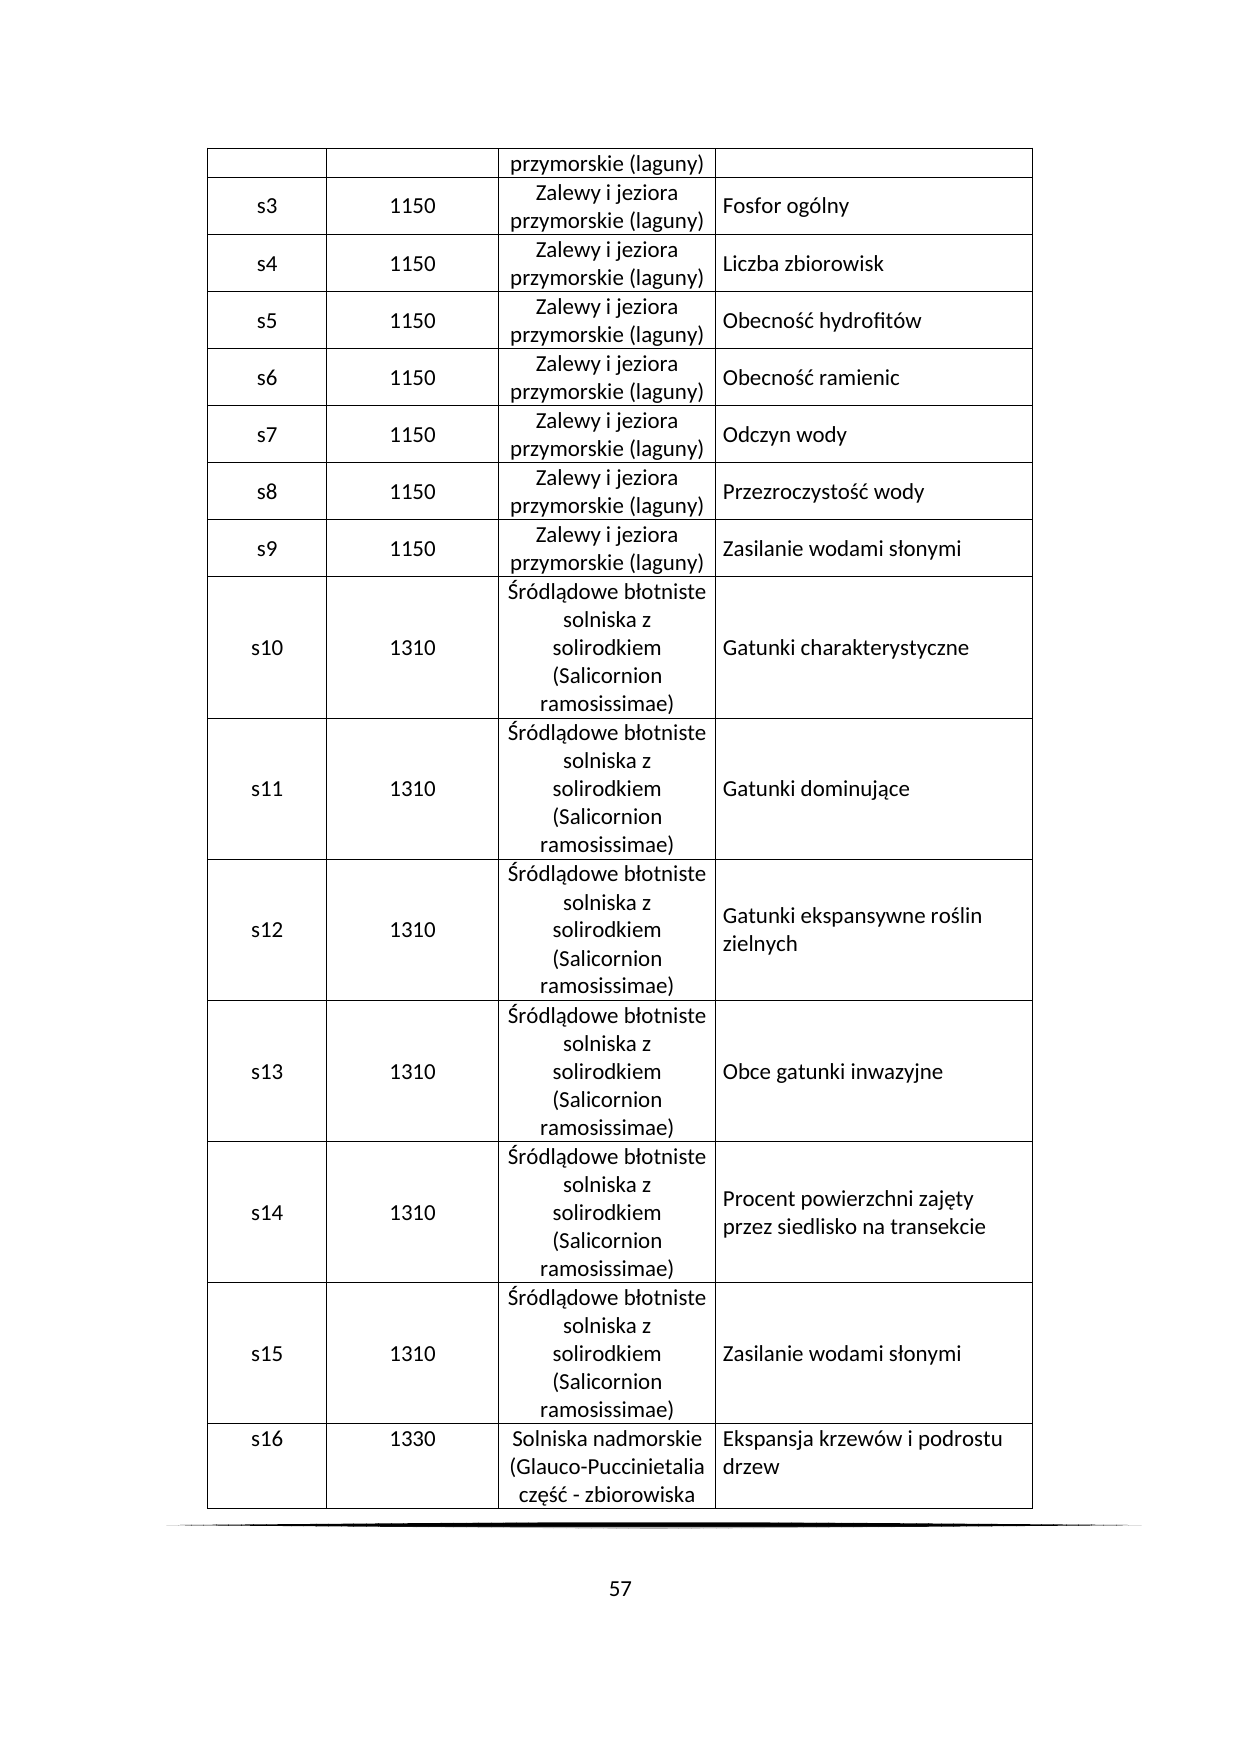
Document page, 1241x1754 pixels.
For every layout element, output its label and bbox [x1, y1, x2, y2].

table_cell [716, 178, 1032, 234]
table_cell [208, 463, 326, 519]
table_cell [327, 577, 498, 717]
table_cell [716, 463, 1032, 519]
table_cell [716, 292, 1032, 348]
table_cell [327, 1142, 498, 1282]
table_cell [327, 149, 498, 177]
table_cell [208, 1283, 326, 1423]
picture [166, 1521, 1142, 1529]
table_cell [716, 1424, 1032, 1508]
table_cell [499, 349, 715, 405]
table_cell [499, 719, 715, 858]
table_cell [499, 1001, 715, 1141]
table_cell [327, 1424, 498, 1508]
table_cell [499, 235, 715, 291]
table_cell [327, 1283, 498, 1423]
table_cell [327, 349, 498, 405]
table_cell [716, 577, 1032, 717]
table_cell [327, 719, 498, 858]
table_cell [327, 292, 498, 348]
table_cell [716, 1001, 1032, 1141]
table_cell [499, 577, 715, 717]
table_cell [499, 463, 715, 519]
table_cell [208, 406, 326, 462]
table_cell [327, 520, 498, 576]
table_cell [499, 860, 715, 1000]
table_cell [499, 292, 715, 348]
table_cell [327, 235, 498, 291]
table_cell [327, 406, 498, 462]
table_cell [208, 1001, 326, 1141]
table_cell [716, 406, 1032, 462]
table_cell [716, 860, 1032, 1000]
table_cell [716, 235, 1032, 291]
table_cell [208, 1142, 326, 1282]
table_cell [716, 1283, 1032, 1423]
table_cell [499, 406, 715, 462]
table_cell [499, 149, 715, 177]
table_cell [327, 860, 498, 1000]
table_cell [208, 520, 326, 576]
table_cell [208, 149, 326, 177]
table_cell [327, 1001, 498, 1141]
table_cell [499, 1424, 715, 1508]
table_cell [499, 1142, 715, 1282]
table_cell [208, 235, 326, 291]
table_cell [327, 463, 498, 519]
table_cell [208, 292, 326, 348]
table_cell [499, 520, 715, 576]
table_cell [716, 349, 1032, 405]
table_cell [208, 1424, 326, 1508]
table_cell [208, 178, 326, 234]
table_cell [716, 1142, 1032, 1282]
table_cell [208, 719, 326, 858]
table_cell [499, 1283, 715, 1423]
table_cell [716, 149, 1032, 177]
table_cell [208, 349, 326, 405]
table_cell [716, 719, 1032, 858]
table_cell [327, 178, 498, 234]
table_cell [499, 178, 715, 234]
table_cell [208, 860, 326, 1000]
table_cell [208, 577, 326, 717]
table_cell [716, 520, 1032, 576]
